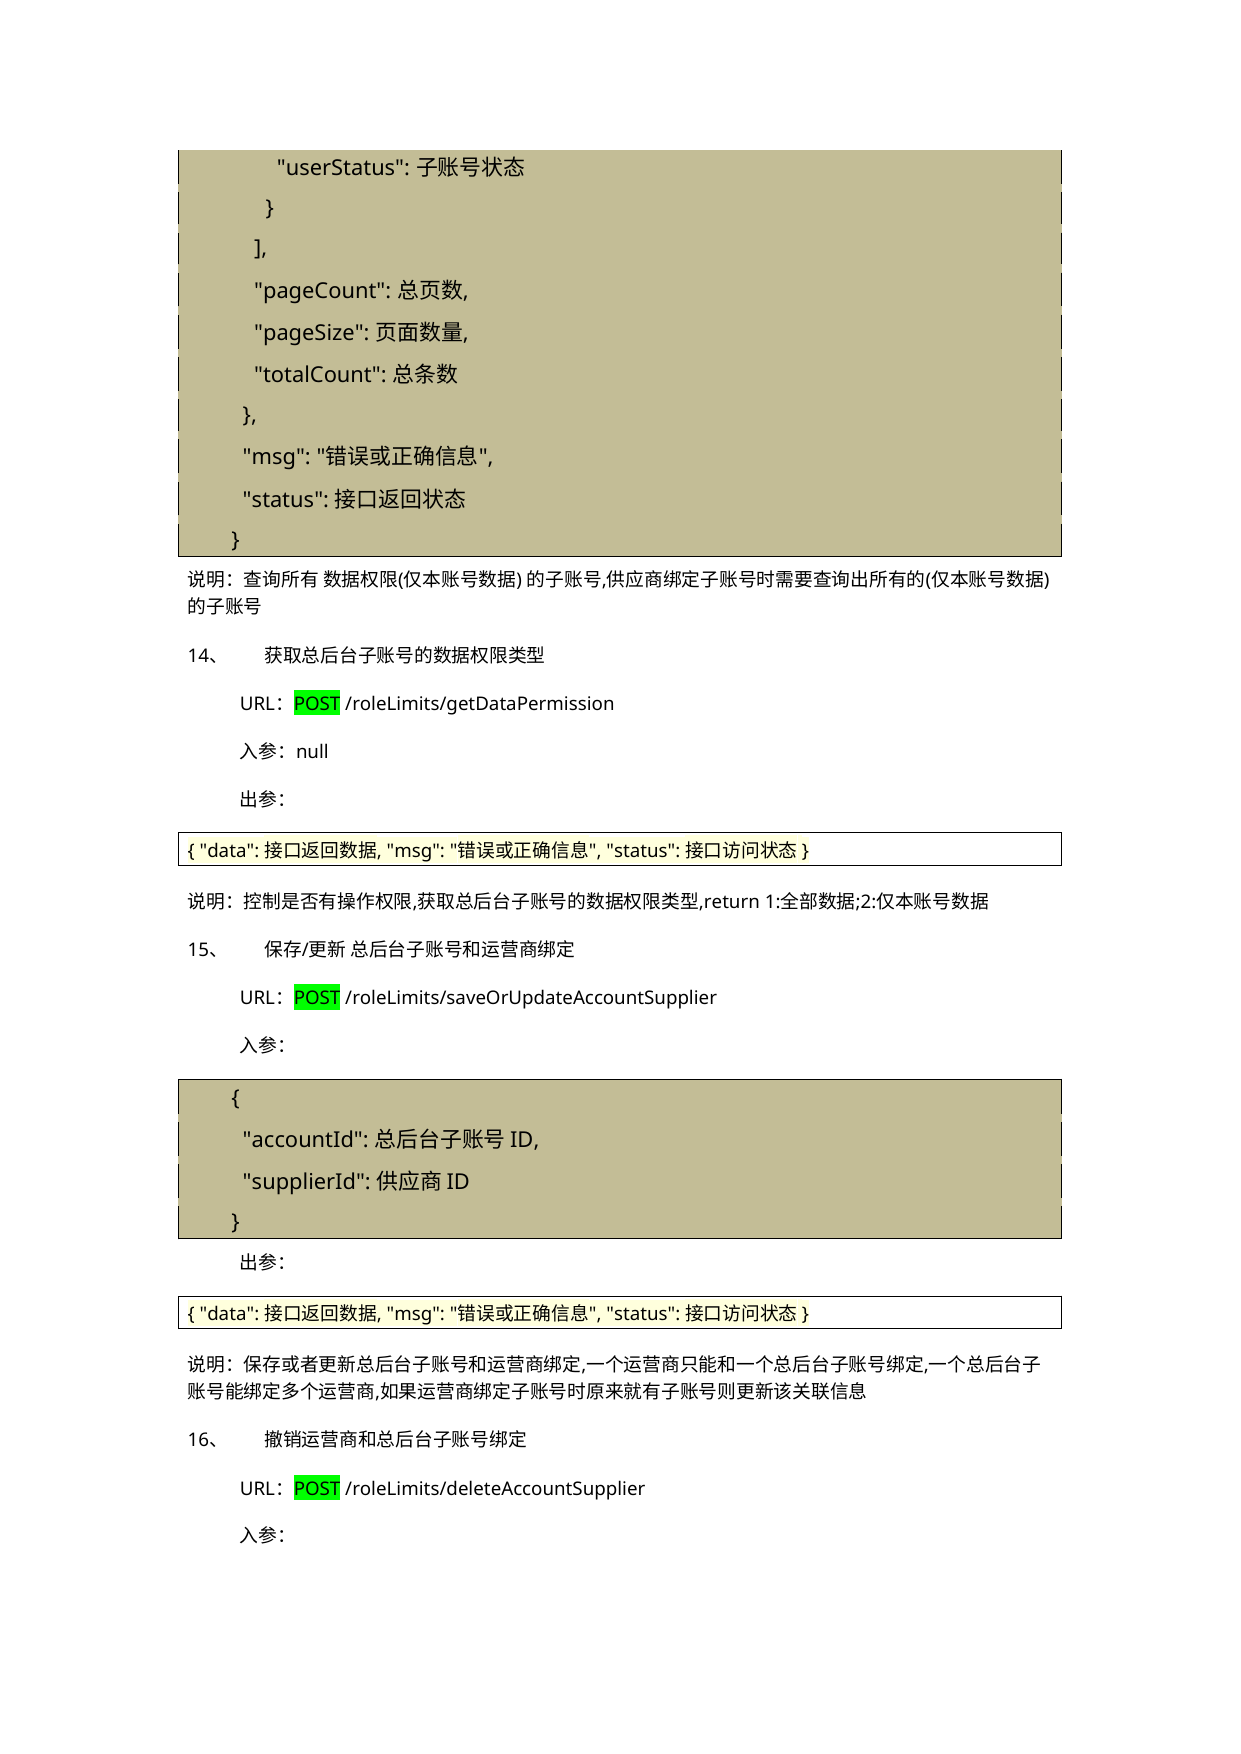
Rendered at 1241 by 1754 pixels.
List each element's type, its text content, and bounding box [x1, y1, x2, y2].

list 说明：控制是否有操作权限,获取总后台子账号的数据权限类型,return 1:全部数据;2:仅本账号数据 [187, 887, 1053, 914]
text "msg": "错误或正确信息", [179, 439, 1061, 473]
list 获取总后台子账号的数据权限类型 [187, 640, 1053, 667]
text "totalCount": 总条数 [179, 357, 1061, 391]
text "accountId": 总后台子账号ID, [179, 1122, 1061, 1156]
text "pageCount": 总页数, [179, 273, 1061, 306]
text }, [179, 399, 1061, 431]
list URL：POST /roleLimits/getDataPermission [187, 688, 1053, 715]
list 说明：查询所有 数据权限(仅本账号数据) 的子账号,供应商绑定子账号时需要查询出所有的(仅本账号数据)的子账号 [187, 565, 1053, 619]
text } [179, 524, 1061, 556]
list 入参：null [187, 736, 1053, 763]
text { [179, 1080, 1061, 1114]
list 保存/更新 总后台子账号和运营商绑定 [187, 934, 1053, 962]
list 入参： [187, 1521, 1053, 1548]
list 出参： [187, 1248, 1053, 1275]
list 说明：保存或者更新总后台子账号和运营商绑定,一个运营商只能和一个总后台子账号绑定,一个总后台子账号能绑定多个运营商,如果运营商绑定子账号时原来就有子账号则更新该关联信息 [187, 1350, 1053, 1404]
text "status": 接口返回状态 [179, 482, 1061, 515]
list URL：POST /roleLimits/saveOrUpdateAccountSupplier [187, 983, 1053, 1010]
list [187, 1473, 1053, 1500]
text "supplierId": 供应商ID [179, 1164, 1061, 1198]
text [179, 1297, 1061, 1328]
text { "data": 接口返回数据, "msg": "错误或正确信息", "status": 接口访问状态 } [179, 833, 1061, 865]
list 撤销运营商和总后台子账号绑定 [187, 1425, 1053, 1452]
text } [179, 192, 1061, 224]
text ], [178, 232, 1061, 264]
text "userStatus": 子账号状态 [179, 150, 1061, 184]
text } [179, 1206, 1061, 1238]
list 出参： [187, 784, 1053, 811]
list 入参： [187, 1031, 1053, 1058]
text "pageSize": 页面数量, [179, 315, 1061, 349]
